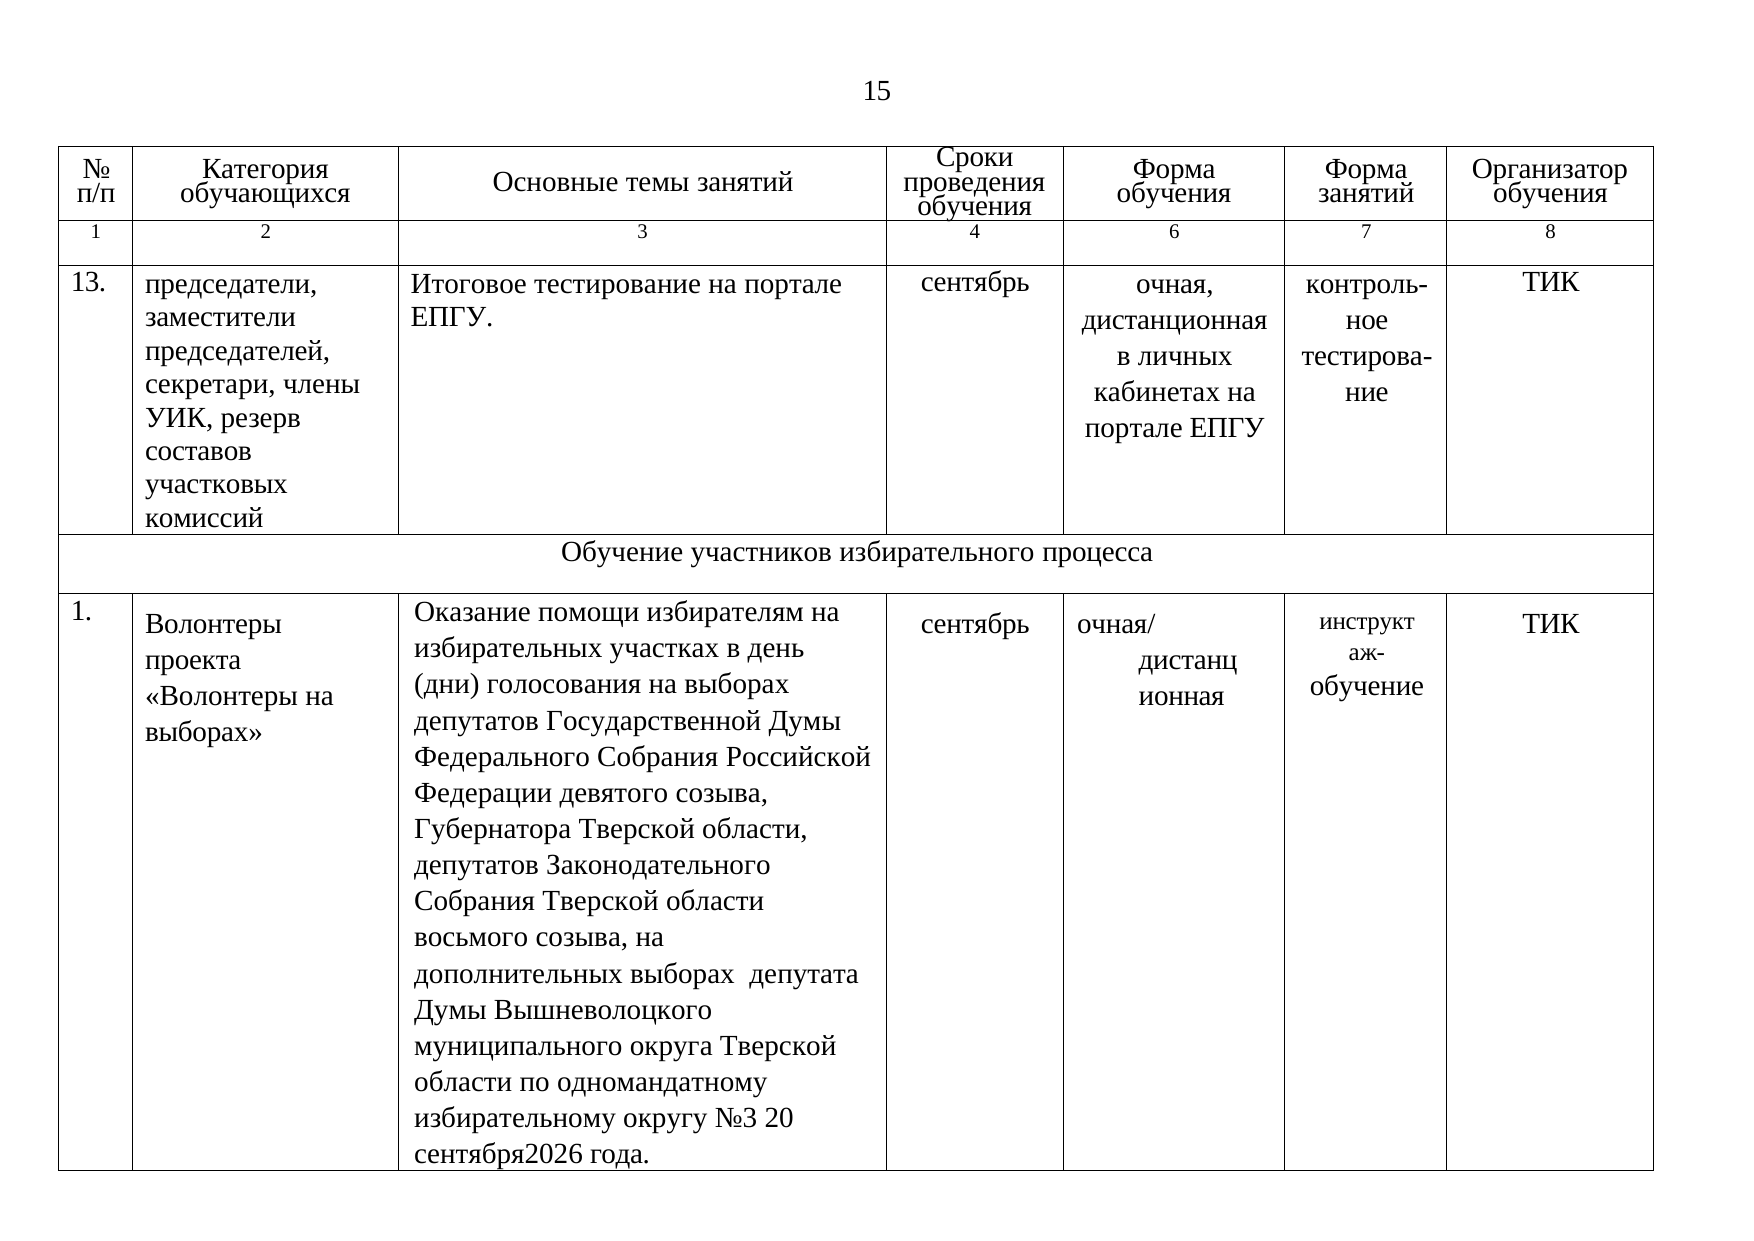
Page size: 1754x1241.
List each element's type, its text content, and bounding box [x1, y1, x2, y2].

table_cell ТИК [1447, 266, 1653, 534]
table_cell 7 [1285, 221, 1446, 265]
table_cell Организатор обучения [1447, 147, 1653, 220]
table_cell ТИК [1447, 594, 1653, 1170]
table_cell Форма занятий [1285, 147, 1446, 220]
table_cell 1. [59, 594, 132, 1170]
table_cell контроль-ное тестирова-ние [1285, 266, 1446, 534]
table_cell 2 [133, 221, 398, 265]
table_cell 3 [399, 221, 886, 265]
table_cell 13. [59, 266, 132, 534]
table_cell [1064, 266, 1284, 534]
table_cell Сроки проведения обучения [887, 147, 1063, 220]
table_cell инструктаж-обучение [1285, 594, 1446, 1170]
table_cell Основные темы занятий [399, 147, 886, 220]
table_cell сентябрь [887, 594, 1063, 1170]
table_cell сентябрь [887, 266, 1063, 534]
table_cell Итоговое тестирование на портале ЕПГУ. [399, 266, 886, 534]
table_cell Волонтеры проекта «Волонтеры на выборах» [133, 594, 398, 1170]
table_cell Обучение участников избирательного процесса [59, 535, 1653, 593]
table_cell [133, 266, 398, 534]
table_cell 8 [1447, 221, 1653, 265]
table_cell 4 [887, 221, 1063, 265]
table_cell Категория обучающихся [133, 147, 398, 220]
table_cell 6 [1064, 221, 1284, 265]
table_cell 1 [59, 221, 132, 265]
table_cell Форма обучения [1064, 147, 1284, 220]
table_cell Оказание помощи избирателям на избирательных участках в день (дни) голосования на выборах депутатов Государственной Думы Федерального Собрания Российской Федерации девятого созыва, Губернатора Тверской области, депутатов Законодательного Собрания Тверской области восьмого созыва, на дополнительных выборах депутата Думы Вышневолоцкого муниципального округа Тверской области по одномандатному избирательному округу №3 20 сентября2026 года. [399, 594, 886, 1170]
table_cell № п/п [59, 147, 132, 220]
table_cell очная/дистанционная [1064, 594, 1284, 1170]
